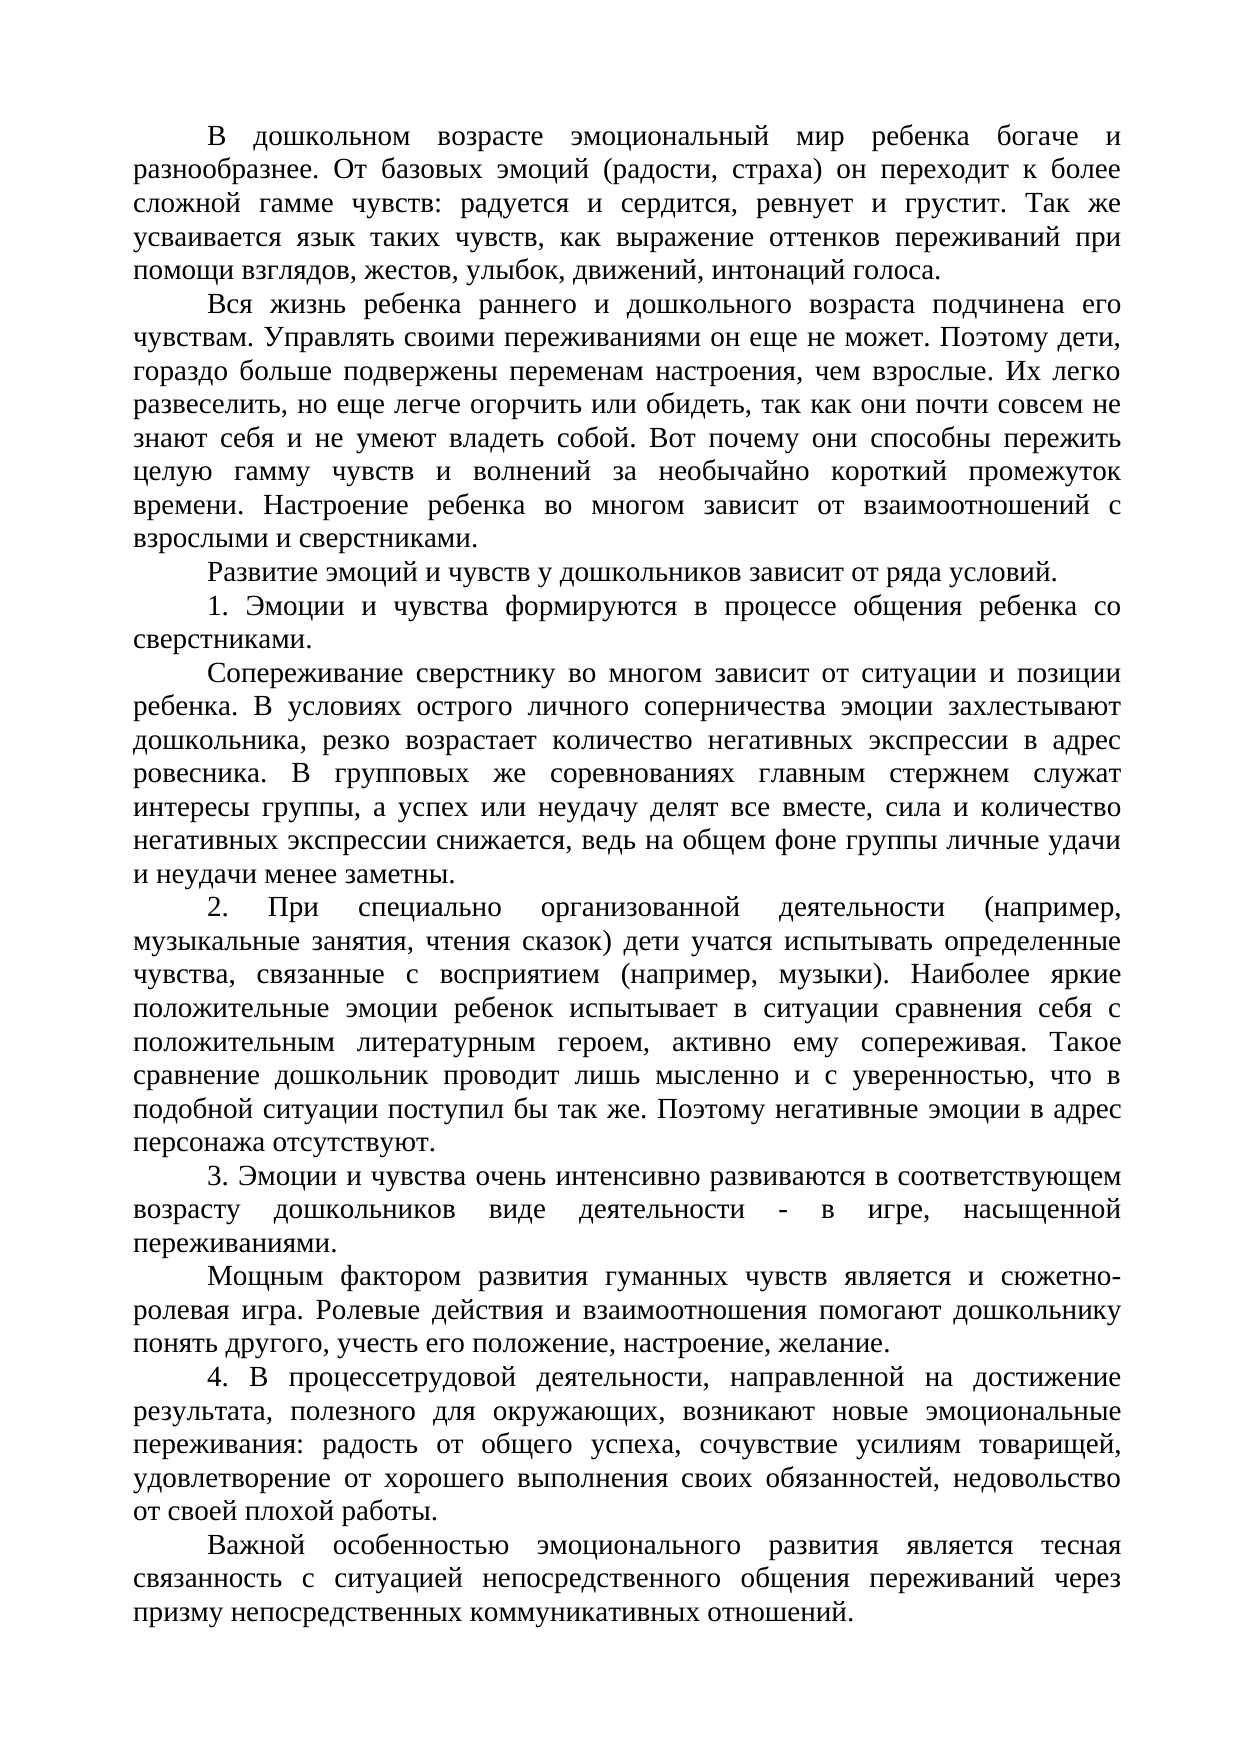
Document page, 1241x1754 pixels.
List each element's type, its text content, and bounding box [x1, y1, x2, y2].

text Сопереживание сверстнику во многом зависит от ситуации и позиции ребенка. В условиях острого личного соперничества эмоции захлестывают дошкольника, резко возрастает количество негативных экспрессии в адрес ровесника. В групповых же соревнованиях главным стержнем служат интересы группы, а успех или неудачу делят все вместе, сила и количество негативных экспрессии снижается, ведь на общем фоне группы личные удачи и неудачи менее заметны. [133, 655, 1122, 889]
text Вся жизнь ребенка раннего и дошкольного возраста подчинена его чувствам. Управлять своими переживаниями он еще не может. Поэтому дети, гораздо больше подвержены переменам настроения, чем взрослые. Их легко развеселить, но еще легче огорчить или обидеть, так как они почти совсем не знают себя и не умеют владеть собой. Вот почему они способны пережить целую гамму чувств и волнений за необычайно короткий промежуток времени. Настроение ребенка во многом зависит от взаимоотношений с взрослыми и сверстниками. [133, 286, 1122, 554]
text Важной особенностью эмоционального развития является тесная связанность с ситуацией непосредственного общения переживаний через призму непосредственных коммуникативных отношений. [133, 1527, 1122, 1627]
text 2. При специально организованной деятельности (например, музыкальные занятия, чтения сказок) дети учатся испытывать определенные чувства, связанные с восприятием (например, музыки). Наиболее яркие положительные эмоции ребенок испытывает в ситуации сравнения себя с положительным литературным героем, активно ему сопереживая. Такое сравнение дошкольник проводит лишь мысленно и с уверенностью, что в подобной ситуации поступил бы так же. Поэтому негативные эмоции в адрес персонажа отсутствуют. [133, 889, 1122, 1158]
text 4. В процессетрудовой деятельности, направленной на достижение результата, полезного для окружающих, возникают новые эмоциональные переживания: радость от общего успеха, сочувствие усилиям товарищей, удовлетворение от хорошего выполнения своих обязанностей, недовольство от своей плохой работы. [133, 1359, 1122, 1527]
text В дошкольном возрасте эмоциональный мир ребенка богаче и разнообразнее. От базовых эмоций (радости, страха) он переходит к более сложной гамме чувств: радуется и сердится, ревнует и грустит. Так же усваивается язык таких чувств, как выражение оттенков переживаний при помощи взглядов, жестов, улыбок, движений, интонаций голоса. [133, 118, 1122, 286]
text 1. Эмоции и чувства формируются в процессе общения ребенка со сверстниками. [133, 588, 1122, 655]
text Мощным фактором развития гуманных чувств является и сюжетно-ролевая игра. Ролевые действия и взаимоотношения помогают дошкольнику понять другого, учесть его положение, настроение, желание. [133, 1258, 1122, 1359]
text 3. Эмоции и чувства очень интенсивно развиваются в соответствующем возрасту дошкольников виде деятельности - в игре, насыщенной переживаниями. [133, 1158, 1122, 1258]
text Развитие эмоций и чувств у дошкольников зависит от ряда условий. [133, 554, 1122, 588]
